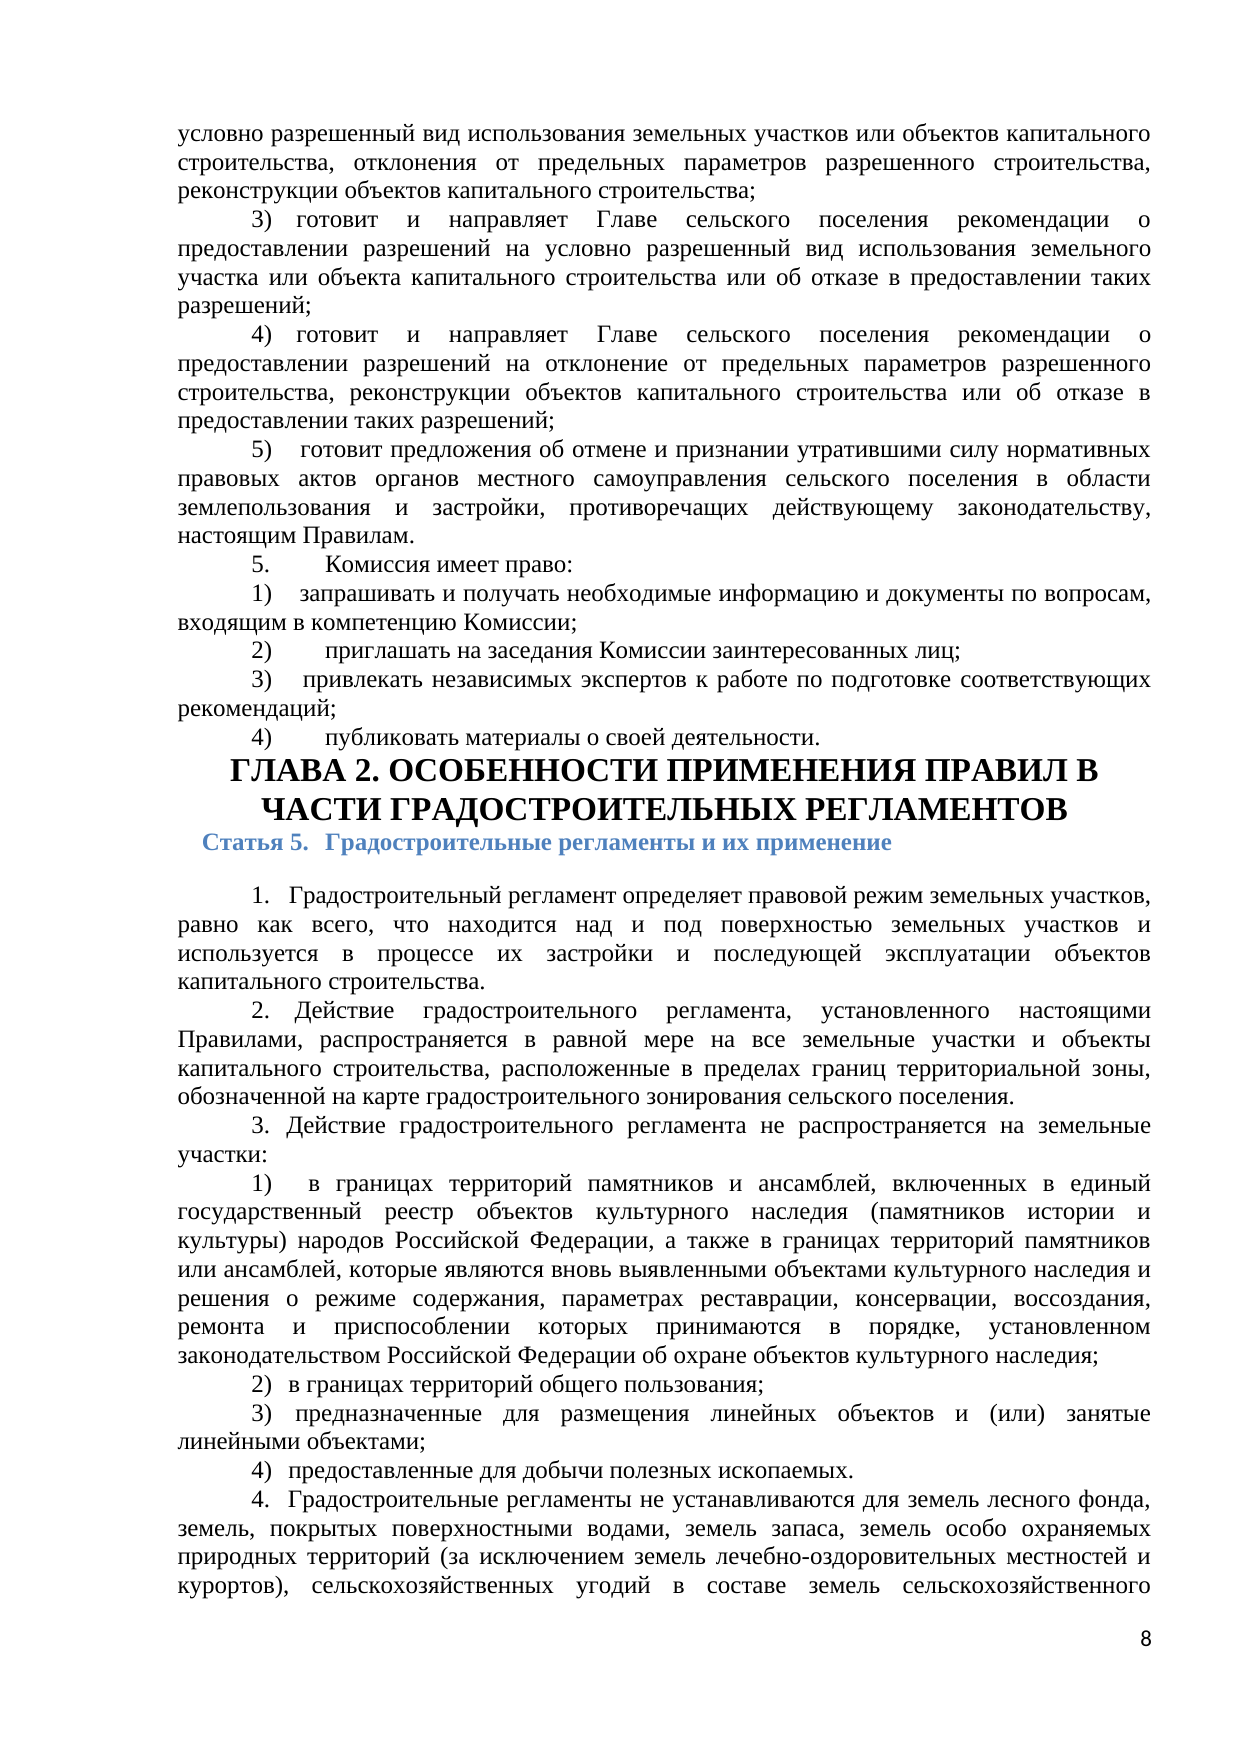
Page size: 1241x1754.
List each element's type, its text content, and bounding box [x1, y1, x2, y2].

list предназначенные для размещения линейных объектов и (или) занятые линейными объектами; [177, 1398, 1152, 1455]
text ГЛАВА 2. ОСОБЕННОСТИ ПРИМЕНЕНИЯ ПРАВИЛ В ЧАСТИ ГРАДОСТРОИТЕЛЬНЫХ РЕГЛАМЕНТОВ [177, 751, 1152, 827]
list готовит и направляет Главе сельского поселения рекомендации о предоставлении разрешений на отклонение от предельных параметров разрешенного строительства, реконструкции объектов капитального строительства или об отказе в предоставлении таких разрешений; [177, 319, 1152, 434]
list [177, 1484, 1152, 1599]
list Действие градостроительного регламента не распространяется на земельные участки: [177, 1110, 1152, 1168]
list Комиссия имеет право: [177, 549, 1152, 578]
list в границах территорий памятников и ансамблей, включенных в единый государственный реестр объектов культурного наследия (памятников истории и культуры) народов Российской Федерации, а также в границах территорий памятников или ансамблей, которые являются вновь выявленными объектами культурного наследия и решения о режиме содержания, параметрах реставрации, консервации, воссоздания, ремонта и приспособлении которых принимаются в порядке, установленном законодательством Российской Федерации об охране объектов культурного наследия; [177, 1168, 1152, 1369]
list Градостроительный регламент определяет правовой режим земельных участков, равно как всего, что находится над и под поверхностью земельных участков и используется в процессе их застройки и последующей эксплуатации объектов капитального строительства. [177, 880, 1152, 995]
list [177, 118, 1152, 204]
list привлекать независимых экспертов к работе по подготовке соответствующих рекомендаций; [177, 664, 1152, 722]
list публиковать материалы о своей деятельности. [177, 722, 1152, 751]
text Статья 5. Градостроительные регламенты и их применение [202, 827, 1152, 856]
list готовит предложения об отмене и признании утратившими силу нормативных правовых актов органов местного самоуправления сельского поселения в области землепользования и застройки, противоречащих действующему законодательству, настоящим Правилам. [177, 434, 1152, 549]
list приглашать на заседания Комиссии заинтересованных лиц; [177, 636, 1152, 664]
list в границах территорий общего пользования; [177, 1369, 1152, 1398]
list предоставленные для добычи полезных ископаемых. [177, 1455, 1152, 1484]
list запрашивать и получать необходимые информацию и документы по вопросам, входящим в компетенцию Комиссии; [177, 578, 1152, 636]
list готовит и направляет Главе сельского поселения рекомендации о предоставлении разрешений на условно разрешенный вид использования земельного участка или объекта капитального строительства или об отказе в предоставлении таких разрешений; [177, 204, 1152, 319]
list Действие градостроительного регламента, установленного настоящими Правилами, распространяется в равной мере на все земельные участки и объекты капитального строительства, расположенные в пределах границ территориальной зоны, обозначенной на карте градостроительного зонирования сельского поселения. [177, 995, 1152, 1110]
